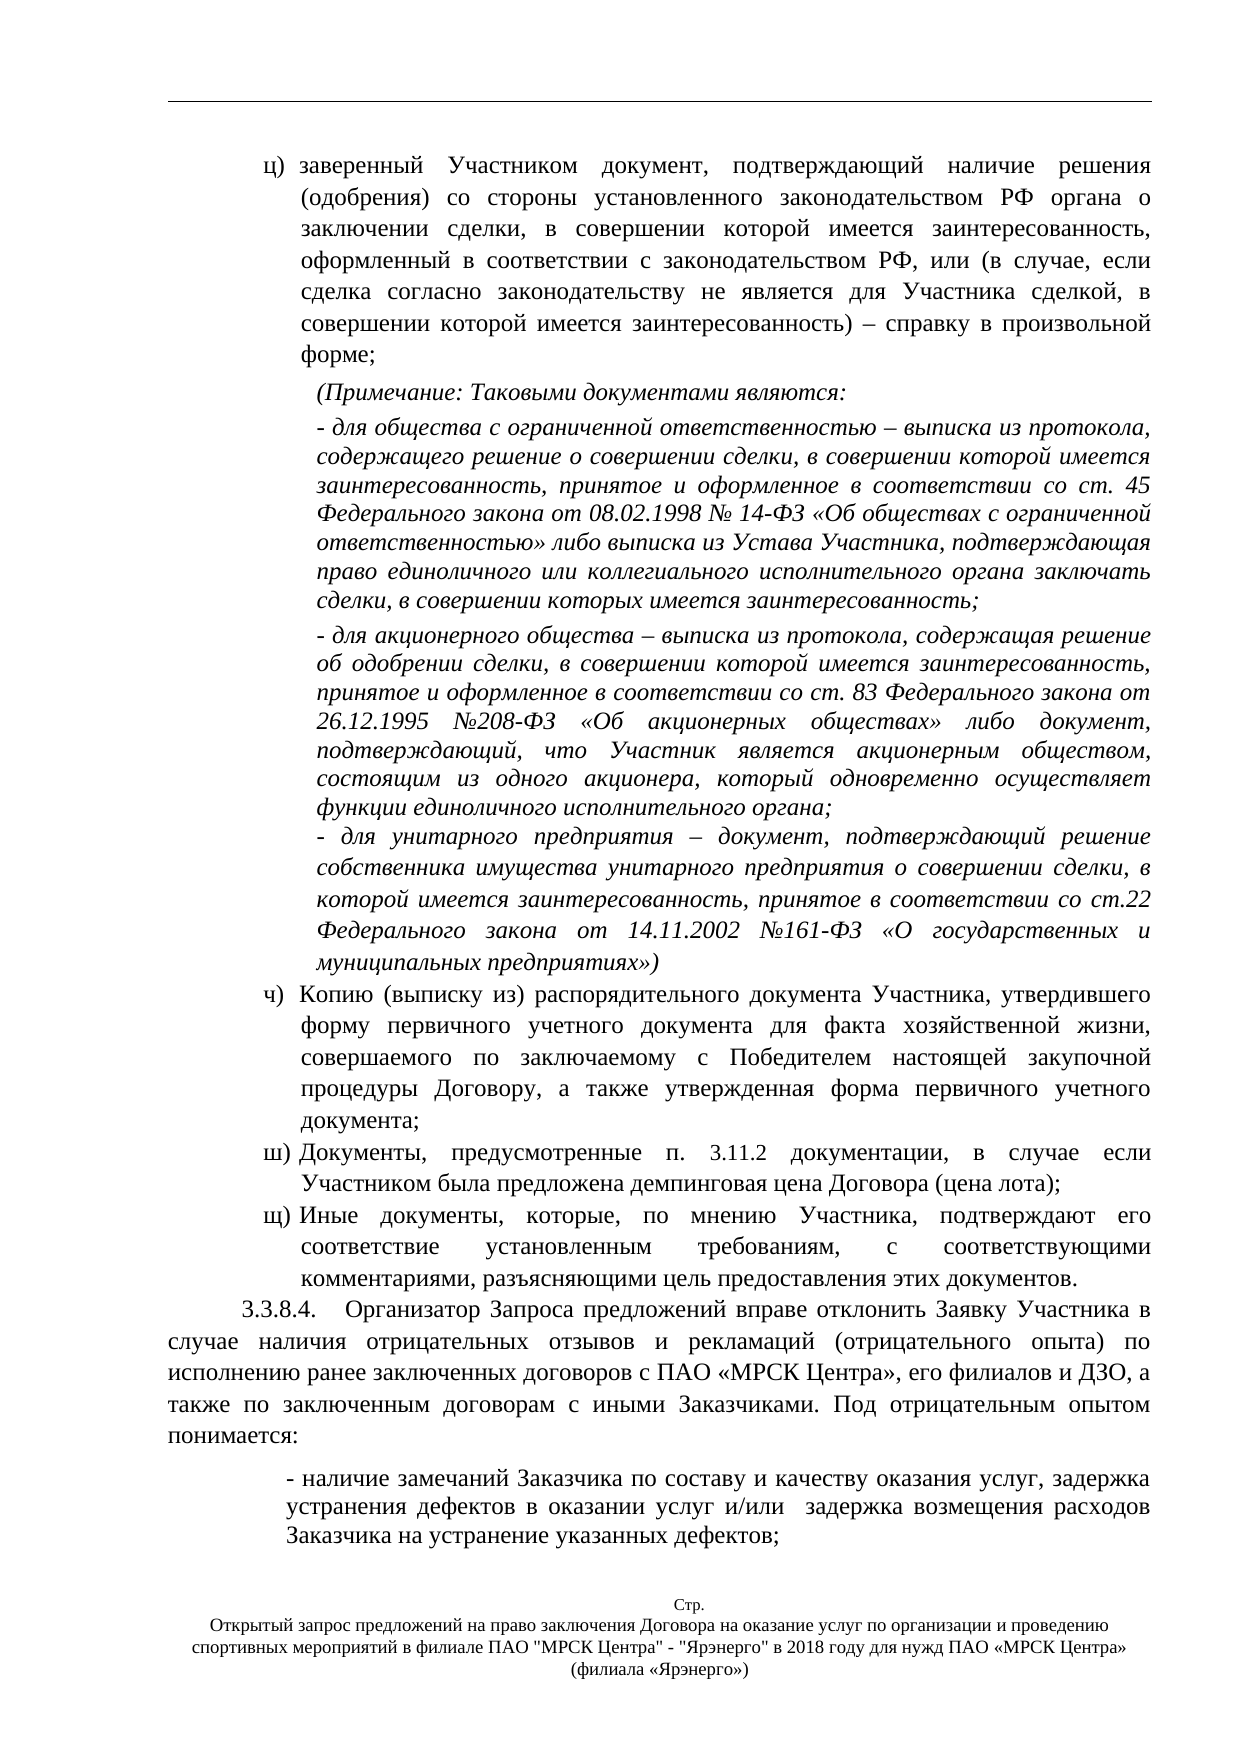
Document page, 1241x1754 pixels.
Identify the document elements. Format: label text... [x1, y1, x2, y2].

list (Примечание: Таковыми документами являются: [316, 377, 1152, 406]
list Иные документы, которые, по мнению Участника, подтверждают его соответствие установленным требованиям, с соответствующими комментариями, разъясняющими цель предоставления этих документов. [263, 1200, 1152, 1292]
list Документы, предусмотренные п. 3.11.2 документации, в случае если Участником была предложена демпинговая цена Договора (цена лота); [263, 1137, 1152, 1197]
list - для унитарного предприятия – документ, подтверждающий решение собственника имущества унитарного предприятия о совершении сделки, в которой имеется заинтересованность, принятое в соответствии со ст.22 Федерального закона от 14.11.2002 №161-ФЗ «О государственных и муниципальных предприятиях») [316, 821, 1152, 976]
list Копию (выписку из) распорядительного документа Участника, утвердившего форму первичного учетного документа для факта хозяйственной жизни, совершаемого по заключаемому с Победителем настоящей закупочной процедуры Договору, а также утвержденная форма первичного учетного документа; [263, 979, 1152, 1134]
list заверенный Участником документ, подтверждающий наличие решения (одобрения) со стороны установленного законодательством РФ органа о заключении сделки, в совершении которой имеется заинтересованность, оформленный в соответствии с законодательством РФ, или (в случае, если сделка согласно законодательству не является для Участника сделкой, в совершении которой имеется заинтересованность) – справку в произвольной форме; [263, 150, 1152, 368]
list - наличие замечаний Заказчика по составу и качеству оказания услуг, задержка устранения дефектов в оказании услуг и/или задержка возмещения расходов Заказчика на устранение указанных дефектов; [286, 1463, 1152, 1549]
list - для акционерного общества – выписка из протокола, содержащая решение об одобрении сделки, в совершении которой имеется заинтересованность, принятое и оформленное в соответствии со ст. 83 Федерального закона от 26.12.1995 №208-ФЗ «Об акционерных обществах» либо документ, подтверждающий, что Участник является акционерным обществом, состоящим из одного акционера, который одновременно осуществляет функции единоличного исполнительного органа; [316, 620, 1152, 821]
list - для общества с ограниченной ответственностью – выписка из протокола, содержащего решение о совершении сделки, в совершении которой имеется заинтересованность, принятое и оформленное в соответствии со ст. 45 Федерального закона от 08.02.1998 № 14-ФЗ «Об обществах с ограниченной ответственностью» либо выписка из Устава Участника, подтверждающая право единоличного или коллегиального исполнительного органа заключать сделки, в совершении которых имеется заинтересованность; [316, 412, 1152, 613]
list Организатор Запроса предложений вправе отклонить Заявку Участника в случае наличия отрицательных отзывов и рекламаций (отрицательного опыта) по исполнению ранее заключенных договоров с ПАО «МРСК Центра», его филиалов и ДЗО, а также по заключенным договорам с иными Заказчиками. Под отрицательным опытом понимается: [168, 1294, 1152, 1449]
